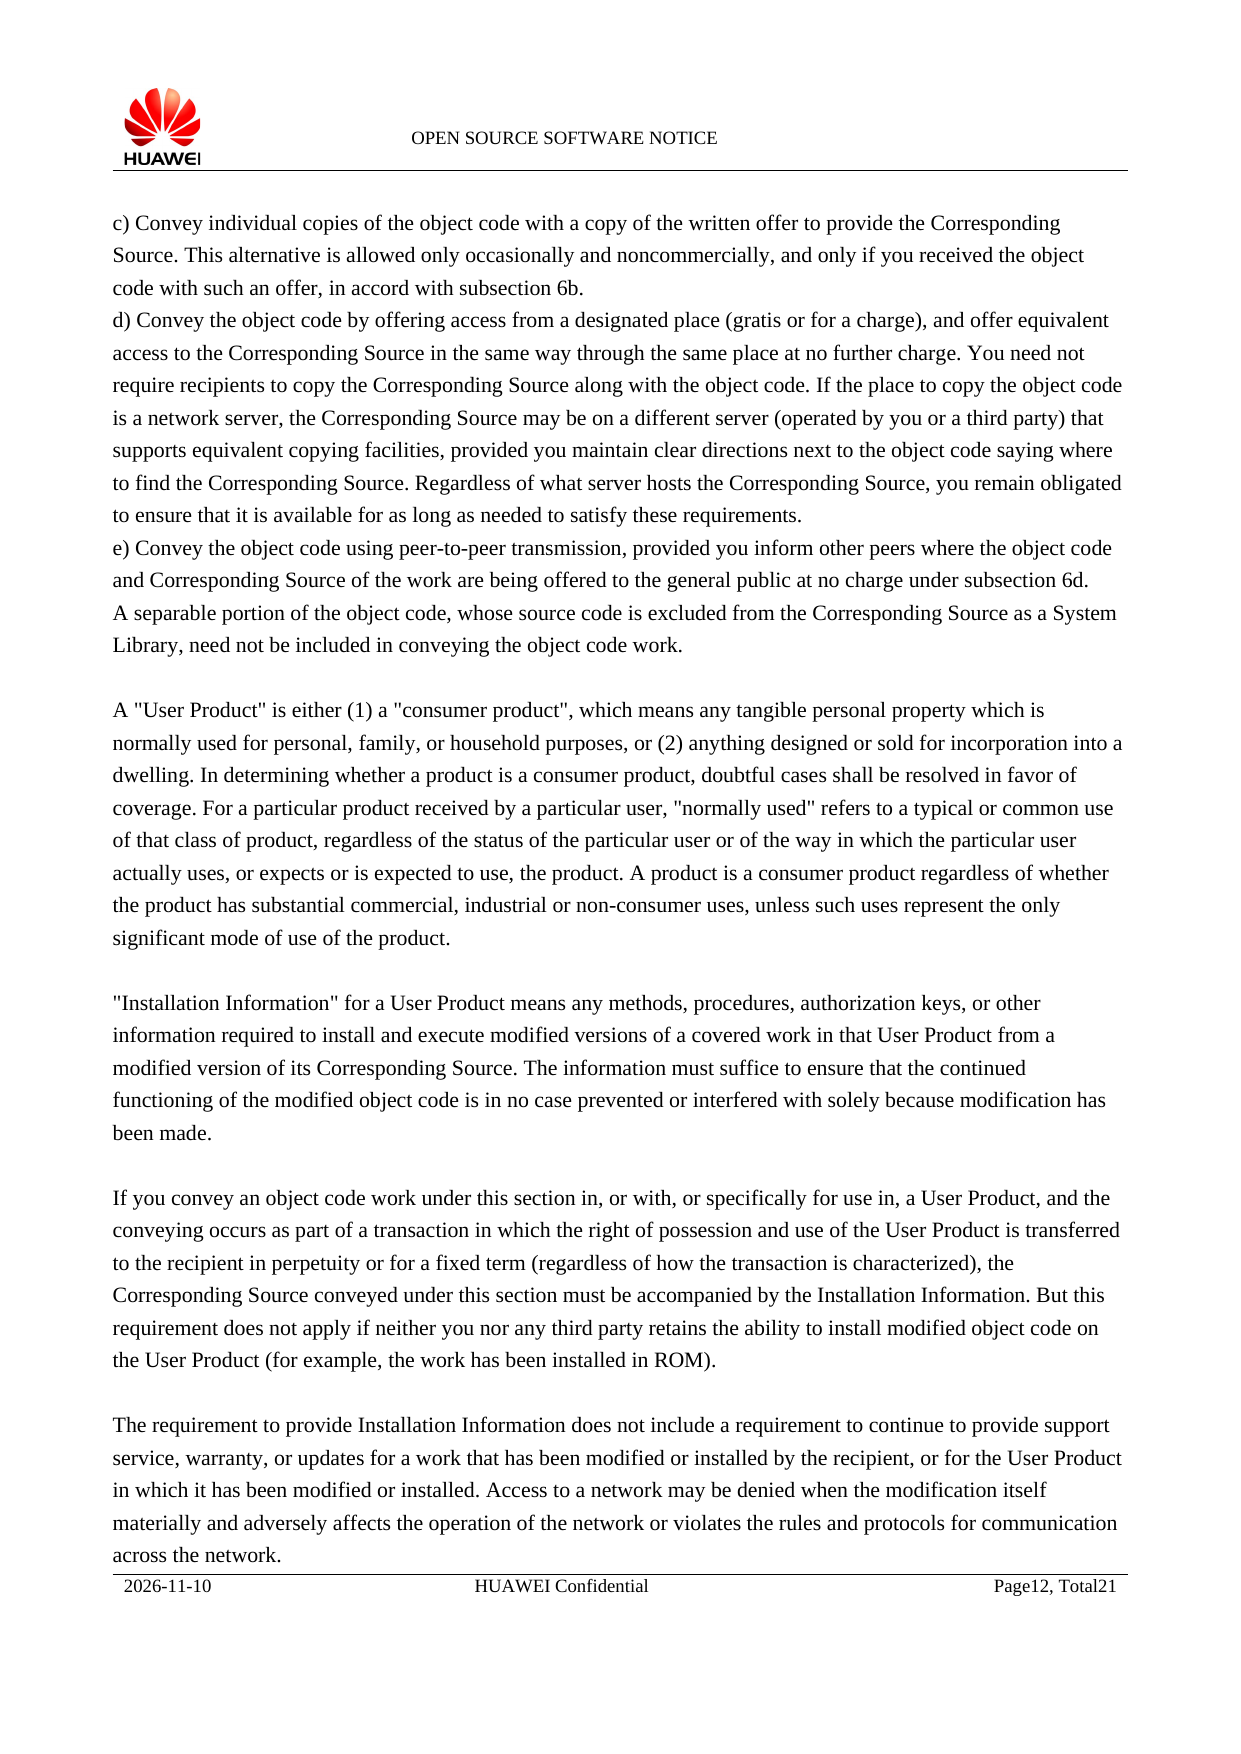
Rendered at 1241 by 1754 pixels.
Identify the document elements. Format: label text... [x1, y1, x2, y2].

text The requirement to provide Installation Information does not include a requirement to continue to provide support service, warranty, or updates for a work that has been modified or installed by the recipient, or for the User Product in which it has been modified or installed. Access to a network may be denied when the modification itself materially and adversely affects the operation of the network or violates the rules and protocols for communication across the network. [112, 1409, 1128, 1571]
text c) Convey individual copies of the object code with a copy of the written offer to provide the Corresponding Source. This alternative is allowed only occasionally and noncommercially, and only if you received the object code with such an offer, in accord with subsection 6b. [112, 206, 1128, 304]
text A separable portion of the object code, whose source code is excluded from the Corresponding Source as a System Library, need not be included in conveying the object code work. [112, 596, 1128, 661]
text e) Convey the object code using peer-to-peer transmission, provided you inform other peers where the object code and Corresponding Source of the work are being offered to the general public at no charge under subsection 6d. [112, 531, 1128, 596]
text "Installation Information" for a User Product means any methods, procedures, authorization keys, or other information required to install and execute modified versions of a covered work in that User Product from a modified version of its Corresponding Source. The information must suffice to ensure that the continued functioning of the modified object code is in no case prevented or interfered with solely because modification has been made. [112, 986, 1128, 1149]
text If you convey an object code work under this section in, or with, or specifically for use in, a User Product, and the conveying occurs as part of a transaction in which the right of possession and use of the User Product is transferred to the recipient in perpetuity or for a fixed term (regardless of how the transaction is characterized), the Corresponding Source conveyed under this section must be accompanied by the Installation Information. But this requirement does not apply if neither you nor any third party retains the ability to install modified object code on the User Product (for example, the work has been installed in ROM). [112, 1181, 1128, 1376]
picture [124, 88, 201, 165]
text A "User Product" is either (1) a "consumer product", which means any tangible personal property which is normally used for personal, family, or household purposes, or (2) anything designed or sold for incorporation into a dwelling. In determining whether a product is a consumer product, doubtful cases shall be resolved in favor of coverage. For a particular product received by a particular user, "normally used" refers to a typical or common use of that class of product, regardless of the status of the particular user or of the way in which the particular user actually uses, or expects or is expected to use, the product. A product is a consumer product regardless of whether the product has substantial commercial, industrial or non-consumer uses, unless such uses represent the only significant mode of use of the product. [112, 694, 1128, 954]
text d) Convey the object code by offering access from a designated place (gratis or for a charge), and offer equivalent access to the Corresponding Source in the same way through the same place at no further charge. You need not require recipients to copy the Corresponding Source along with the object code. If the place to copy the object code is a network server, the Corresponding Source may be on a different server (operated by you or a third party) that supports equivalent copying facilities, provided you maintain clear directions next to the object code saying where to find the Corresponding Source. Regardless of what server hosts the Corresponding Source, you remain obligated to ensure that it is available for as long as needed to satisfy these requirements. [112, 304, 1128, 531]
